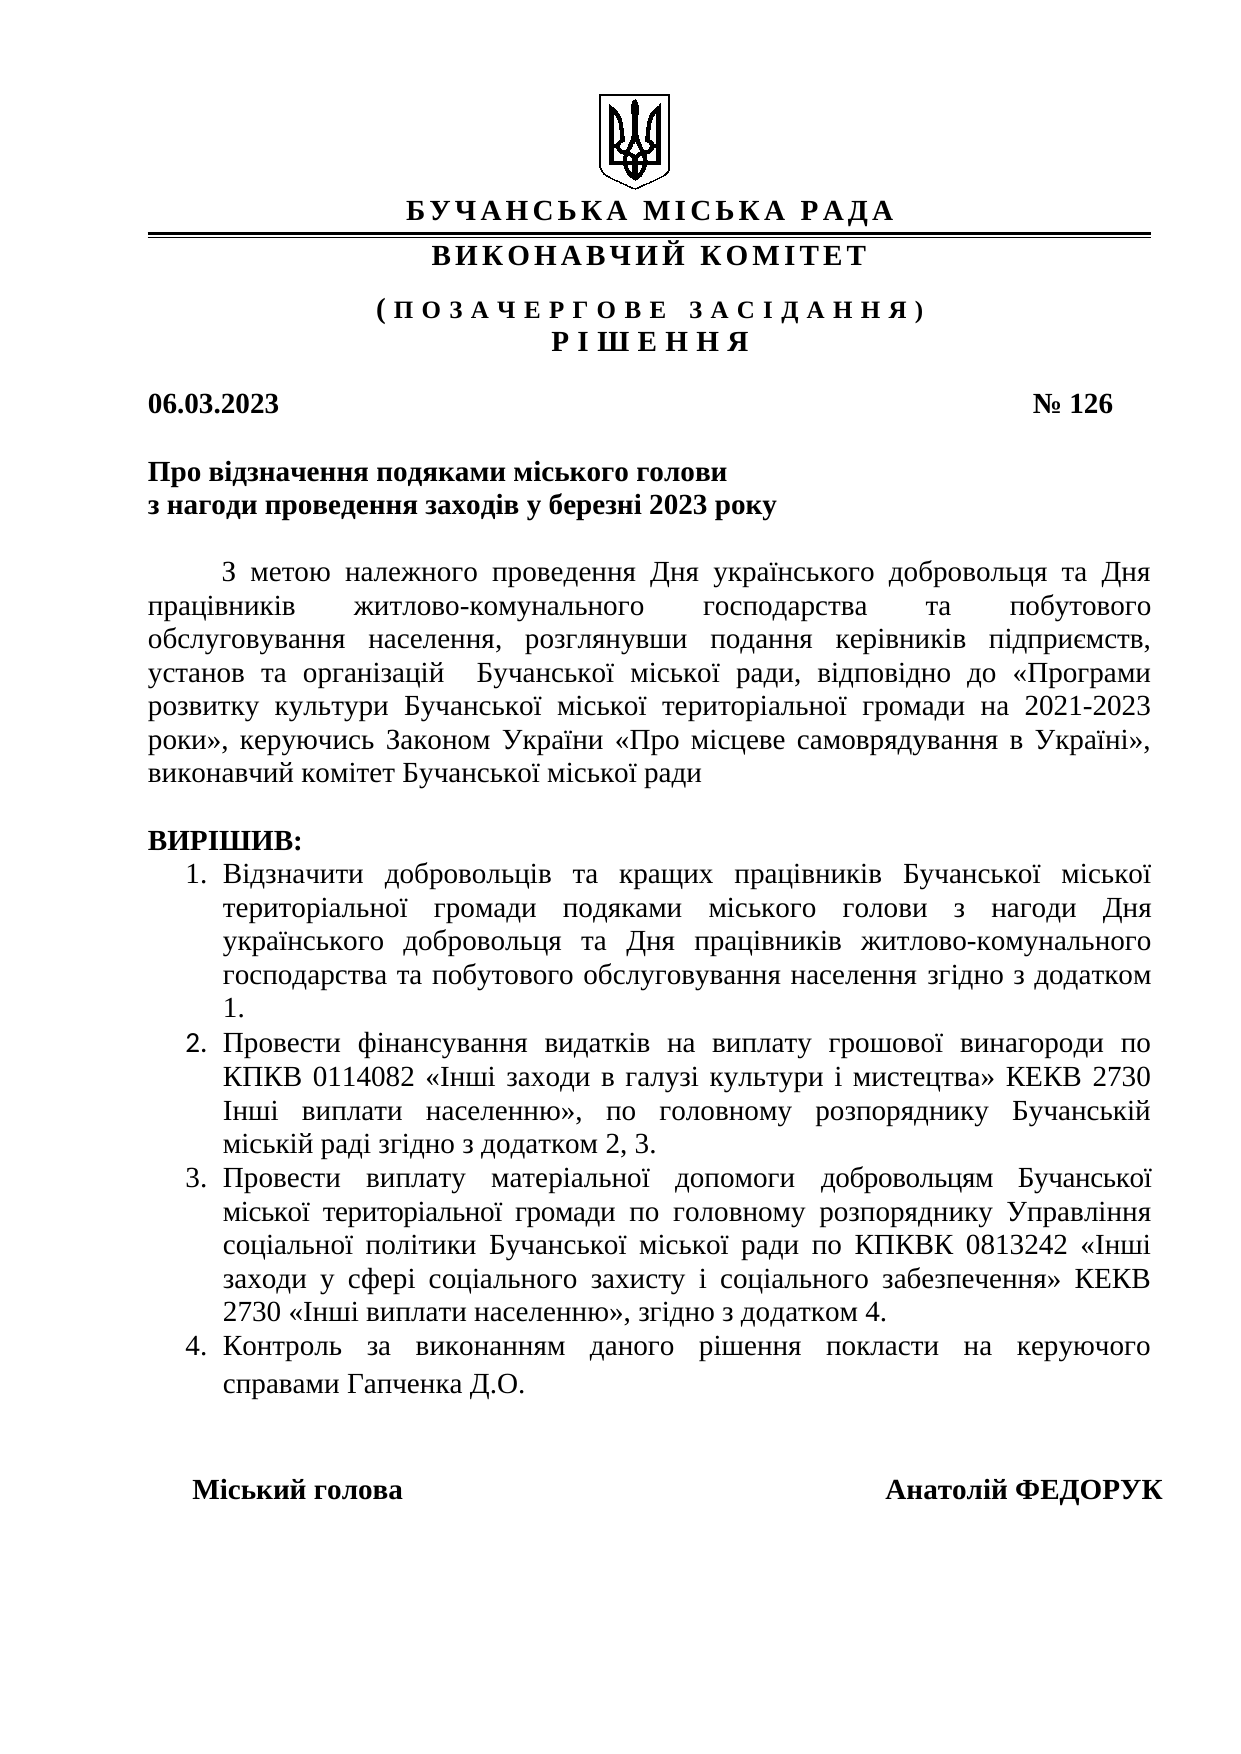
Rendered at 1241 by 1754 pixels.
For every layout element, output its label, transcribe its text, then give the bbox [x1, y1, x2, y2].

text 06.03.2023 № 126 [148, 387, 1152, 420]
text РІШЕННЯ [148, 324, 1152, 358]
text Про відзначення подяками міського голови [148, 454, 1152, 487]
list Контроль за виконанням даного рішення покласти на керуючого справами Гапченка Д.О. [185, 1328, 1152, 1400]
list Провести виплату матеріальної допомоги добровольцям Бучанської міської територіальної громади по головному розпоряднику Управління соціальної політики Бучанської міської ради по КПКВК 0813242 «Інші заходи у сфері соціального захисту і соціального забезпечення» КЕКВ 2730 «Інші виплати населенню», згідно з додатком 4. [185, 1160, 1152, 1328]
text (ПОЗАЧЕРГОВЕ ЗАСІДАННЯ) [148, 291, 1152, 324]
table_header ВИКОНАВЧИЙ КОМІТЕТ [148, 238, 1151, 291]
text з нагоди проведення заходів у березні 2023 року [148, 487, 1152, 521]
text ВИРІШИВ: [148, 823, 1152, 856]
text Міський голова Анатолій ФЕДОРУК [192, 1472, 1181, 1506]
text БУЧАНСЬКА МІСЬКА РАДА [148, 193, 1152, 227]
list Відзначити добровольців та кращих працівників Бучанської міської територіальної громади подяками міського голови з нагоди Дня українського добровольця та Дня працівників житлово-комунального господарства та побутового обслуговування населення згідно з додатком 1. [185, 856, 1152, 1024]
list Провести фінансування видатків на виплату грошової винагороди по КПКВ 0114082 «Інші заходи в галузі культури і мистецтва» КЕКВ 2730 Інші виплати населенню», по головному розпоряднику Бучанській міській раді згідно з додатком 2, 3. [185, 1024, 1152, 1160]
text З метою належного проведення Дня українського добровольця та Дня працівників житлово-комунального господарства та побутового обслуговування населення, розглянувши подання керівників підприємств, установ та організацій Бучанської міської ради, відповідно до «Програми розвитку культури Бучанської міської територіальної громади на 2021-2023 роки», керуючись Законом України «Про місцеве самоврядування в Україні», виконавчий комітет Бучанської міської ради [148, 554, 1152, 789]
